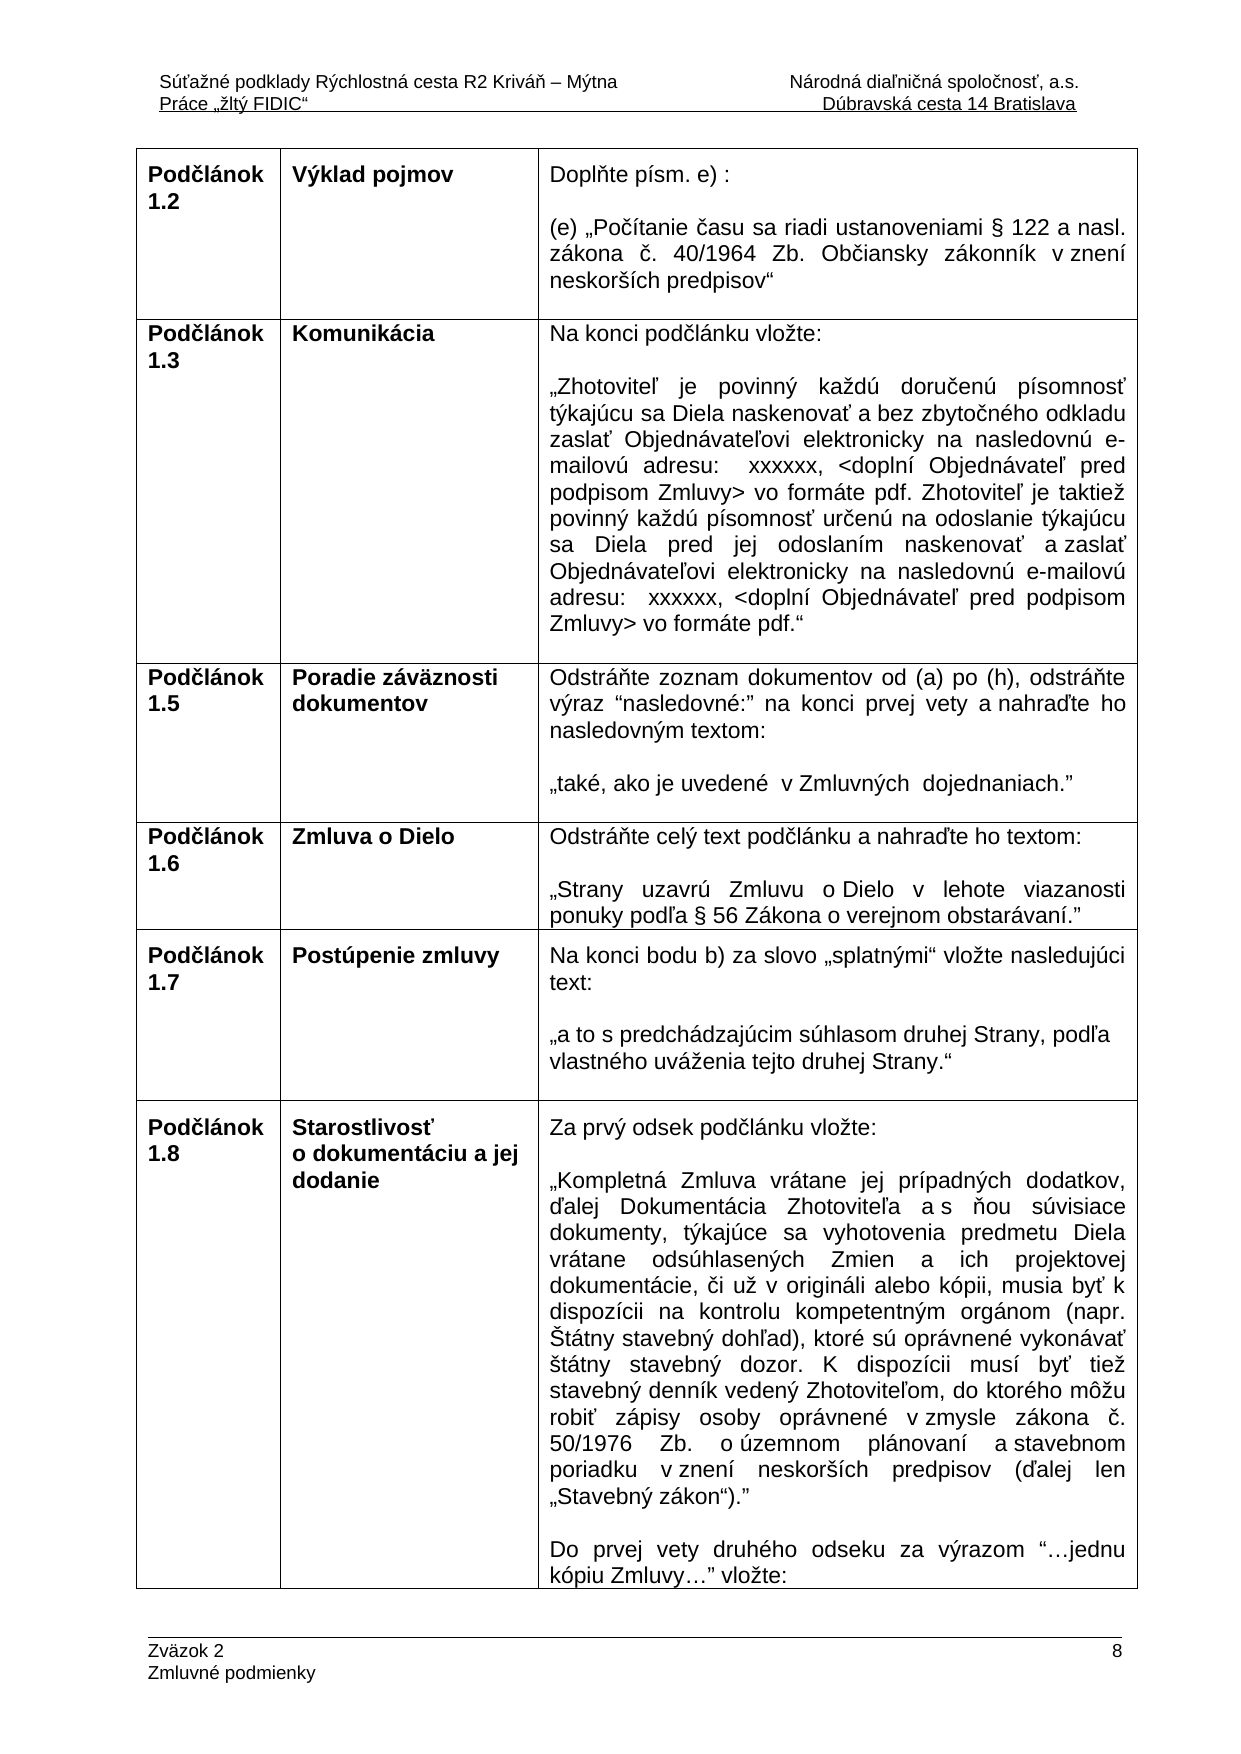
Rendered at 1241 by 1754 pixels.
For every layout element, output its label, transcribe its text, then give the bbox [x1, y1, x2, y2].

table_cell Na konci podčlánku vložte: „Zhotoviteľ je povinný každú doručenú písomnosť týkajúcu sa Diela naskenovať a bez zbytočného odkladu zaslať Objednávateľovi elektronicky na nasledovnú e-mailovú adresu: xxxxxx, <doplní Objednávateľ pred podpisom Zmluvy> vo formáte pdf. Zhotoviteľ je taktiež povinný každú písomnosť určenú na odoslanie týkajúcu sa Diela pred jej odoslaním naskenovať a zaslať Objednávateľovi elektronicky na nasledovnú e-mailovú adresu: xxxxxx, <doplní Objednávateľ pred podpisom Zmluvy> vo formáte pdf.“ [539, 320, 1137, 663]
table_cell Odstráňte celý text podčlánku a nahraďte ho textom: „Strany uzavrú Zmluvu o Dielo v lehote viazanosti ponuky podľa § 56 Zákona o verejnom obstarávaní.” [539, 823, 1137, 929]
table_cell Podčlánok 1.8 [137, 1101, 280, 1588]
table_cell Postúpenie zmluvy [281, 930, 538, 1100]
table_cell Doplňte písm. e) : (e) „Počítanie času sa riadi ustanoveniami § 122 a nasl. zákona č. 40/1964 Zb. Občiansky zákonník v znení neskorších predpisov“ [539, 149, 1137, 319]
table_cell Podčlánok 1.3 [137, 320, 280, 663]
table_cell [539, 1101, 1137, 1588]
table_cell Komunikácia [281, 320, 538, 663]
table_cell Podčlánok 1.5 [137, 664, 280, 822]
table_cell Podčlánok 1.2 [137, 149, 280, 319]
table_cell Na konci bodu b) za slovo „splatnými“ vložte nasledujúci text: „a to s predchádzajúcim súhlasom druhej Strany, podľa vlastného uváženia tejto druhej Strany.“ [539, 930, 1137, 1100]
table_cell Poradie záväznosti dokumentov [281, 664, 538, 822]
table_cell Výklad pojmov [281, 149, 538, 319]
table_cell Podčlánok 1.6 [137, 823, 280, 929]
table_cell Podčlánok 1.7 [137, 930, 280, 1100]
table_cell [281, 1101, 538, 1588]
table_cell Odstráňte zoznam dokumentov od (a) po (h), odstráňte výraz “nasledovné:” na konci prvej vety a nahraďte ho nasledovným textom: „také, ako je uvedené v Zmluvných dojednaniach.” [539, 664, 1137, 822]
table_cell Zmluva o Dielo [281, 823, 538, 929]
